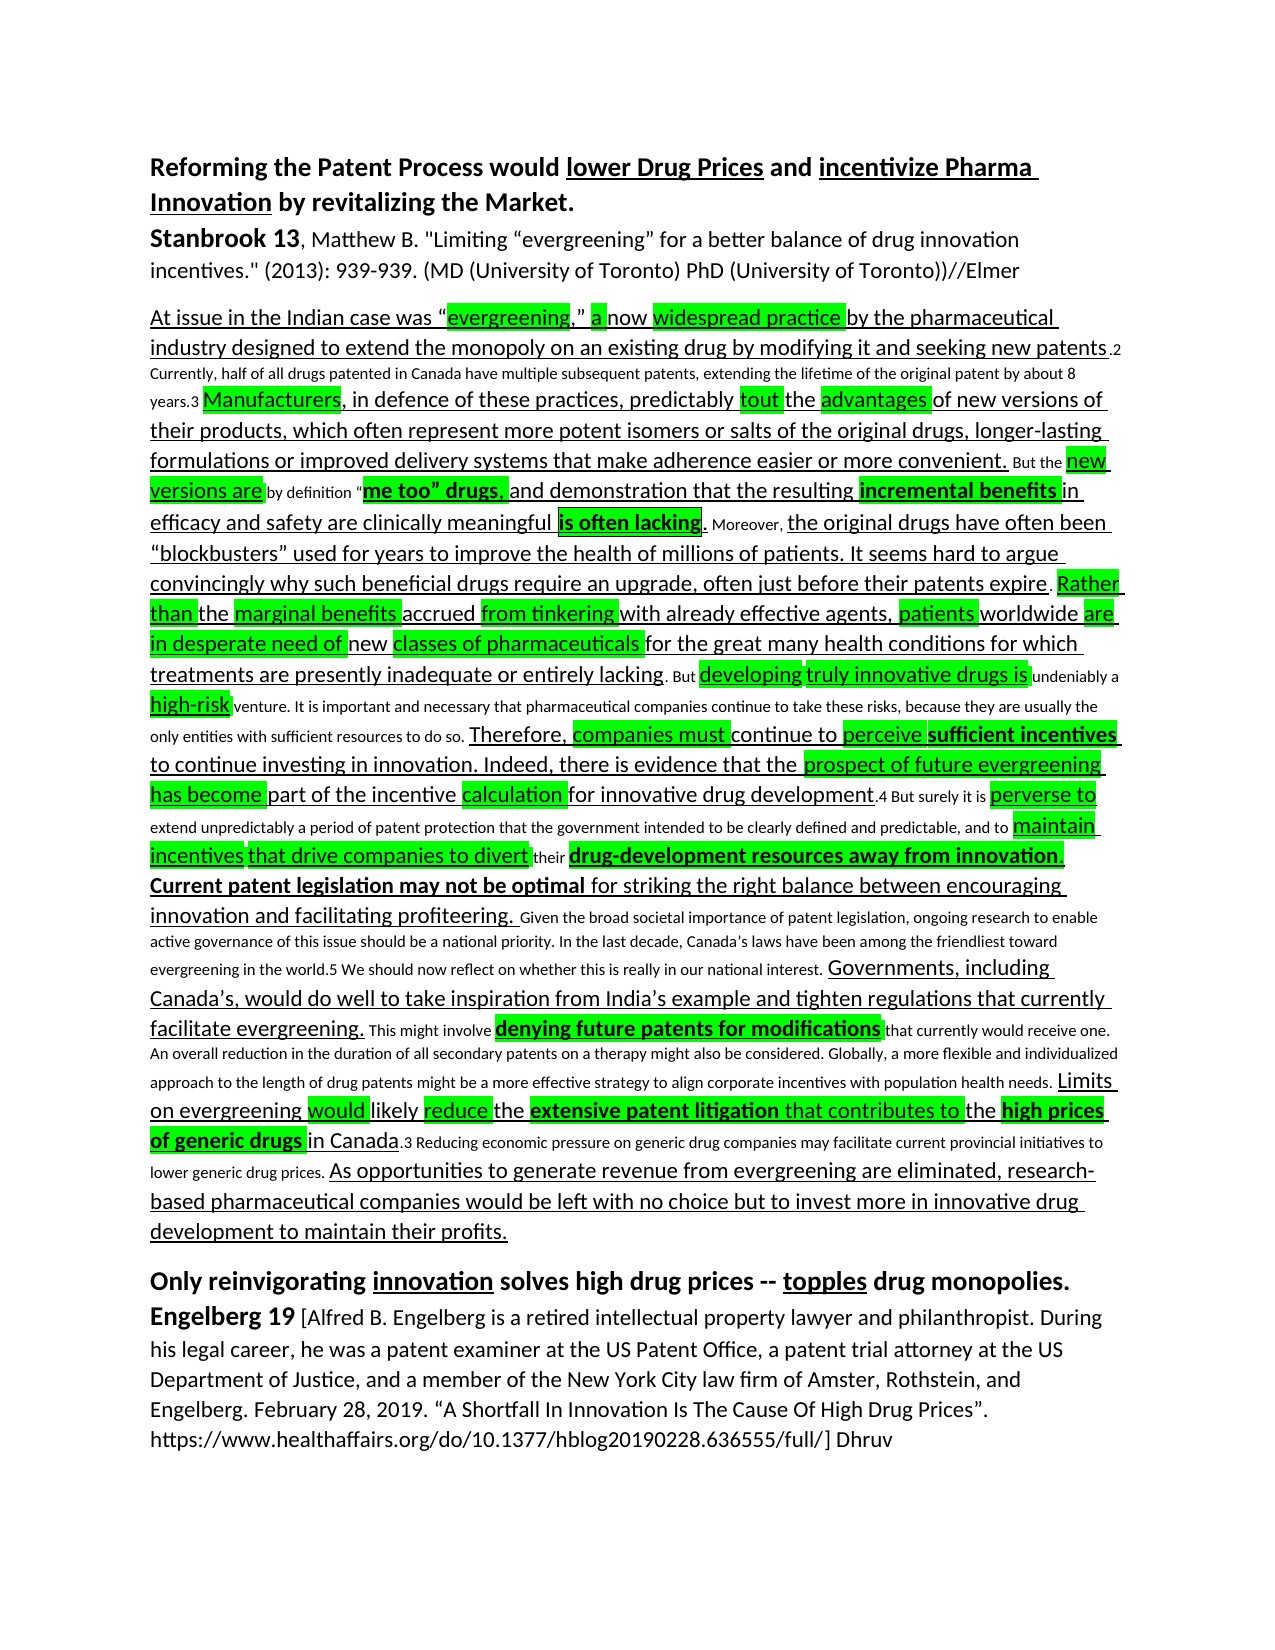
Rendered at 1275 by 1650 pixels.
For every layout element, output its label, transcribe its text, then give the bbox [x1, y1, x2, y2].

text Stanbrook 13, Matthew B. "Limiting “evergreening” for a better balance of drug innovation incentives." (2013): 939-939. (MD (University of Toronto) PhD (University of Toronto))//Elmer [150, 221, 1125, 284]
text Engelberg 19 [Alfred B. Engelberg is a retired intellectual property lawyer and philanthropist. During his legal career, he was a patent examiner at the US Patent Office, a patent trial attorney at the US Department of Justice, and a member of the New York City law firm of Amster, Rothstein, and Engelberg. February 28, 2019. “A Shortfall In Innovation Is The Cause Of High Drug Prices”. https://www.healthaffairs.org/do/10.1377/hblog20190228.636555/full/] Dhruv [150, 1299, 1125, 1453]
subtitle Reforming the Patent Process would lower Drug Prices and incentivize Pharma Innovation by revitalizing the Market. [150, 150, 1125, 219]
text At issue in the Indian case was “evergreening,” a now widespread practice by the pharmaceutical industry designed to extend the monopoly on an existing drug by modifying it and seeking new patents.2 Currently, half of all drugs patented in Canada have multiple subsequent patents, extending the lifetime of the original patent by about 8 years.3 Manufacturers, in defence of these practices, predictably tout the advantages of new versions of their products, which often represent more potent isomers or salts of the original drugs, longer-lasting formulations or improved delivery systems that make adherence easier or more convenient. But the new versions are by definition “me too” drugs, and demonstration that the resulting incremental benefits in efficacy and safety are clinically meaningful is often lacking. Moreover, the original drugs have often been “blockbusters” used for years to improve the health of millions of patients. It seems hard to argue convincingly why such beneficial drugs require an upgrade, often just before their patents expire. Rather than the marginal benefits accrued from tinkering with already effective agents, patients worldwide are in desperate need of new classes of pharmaceuticals for the great many health conditions for which treatments are presently inadequate or entirely lacking. But developing truly innovative drugs is undeniably a high-risk venture. It is important and necessary that pharmaceutical companies continue to take these risks, because they are usually the only entities with sufficient resources to do so. Therefore, companies must continue to perceive sufficient incentives to continue investing in innovation. Indeed, there is evidence that the prospect of future evergreening has become part of the incentive calculation for innovative drug development.4 But surely it is perverse to extend unpredictably a period of patent protection that the government intended to be clearly defined and predictable, and to maintain incentives that drive companies to divert their drug-development resources away from innovation. Current patent legislation may not be optimal for striking the right balance between encouraging innovation and facilitating profiteering. Given the broad societal importance of patent legislation, ongoing research to enable active governance of this issue should be a national priority. In the last decade, Canada’s laws have been among the friendliest toward evergreening in the world.5 We should now reflect on whether this is really in our national interest. Governments, including Canada’s, would do well to take inspiration from India’s example and tighten regulations that currently facilitate evergreening. This might involve denying future patents for modifications that currently would receive one. An overall reduction in the duration of all secondary patents on a therapy might also be considered. Globally, a more flexible and individualized approach to the length of drug patents might be a more effective strategy to align corporate incentives with population health needs. Limits on evergreening would likely reduce the extensive patent litigation that contributes to the high prices of generic drugs in Canada.3 Reducing economic pressure on generic drug companies may facilitate current provincial initiatives to lower generic drug prices. As opportunities to generate revenue from evergreening are eliminated, research-based pharmaceutical companies would be left with no choice but to invest more in innovative drug development to maintain their profits. [150, 303, 1125, 1245]
subtitle Only reinvigorating innovation solves high drug prices -- topples drug monopolies. [150, 1264, 1125, 1297]
